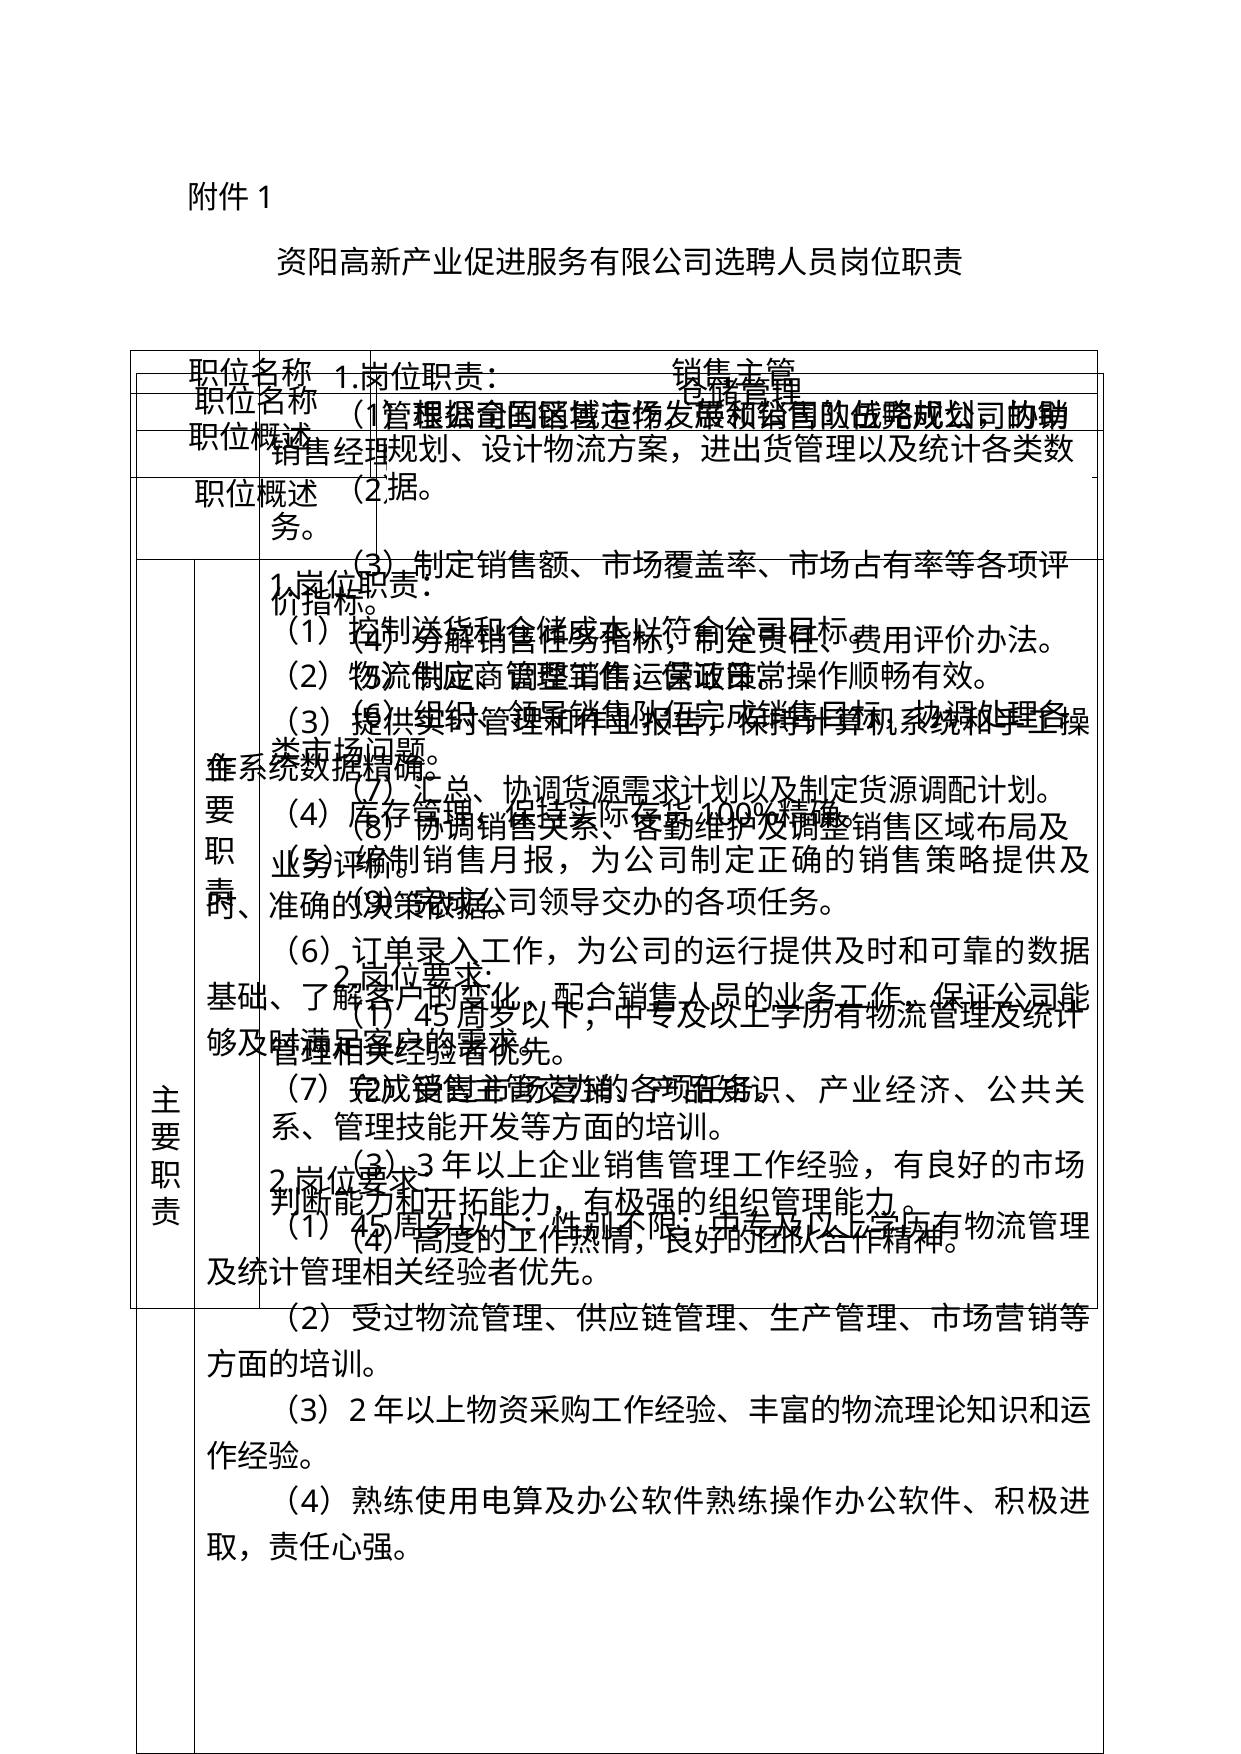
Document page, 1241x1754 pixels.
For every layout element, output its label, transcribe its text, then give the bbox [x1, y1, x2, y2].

table_cell 1.岗位职责： （1）控制送货和仓储成本以符合公司目标。 （2）物流供应商管理工作，保证日常操作顺畅有效。 （3）提供实时管理和作业报告，保持计算机系统和手工操作系统数据精确。 （4）库存管理，保持实际存货100%精确。 （5）编制销售月报，为公司制定正确的销售策略提供及时、准确的决策依据。 （6）订单录入工作，为公司的运行提供及时和可靠的数据基础、了解客户的变化，配合销售人员的业务工作，保证公司能够及时满足客户的需求。 （7）完成销售主管交办的各项任务。 2.岗位要求： （1）45周岁以下；性别不限；中专及以上学历有物流管理及统计管理相关经验者优先。 （2）受过物流管理、供应链管理、生产管理、市场营销等方面的培训。 （3）2年以上物资采购工作经验、丰富的物流理论知识和运作经验。 （4）熟练使用电算及办公软件熟练操作办公软件、积极进取，责任心强。 [195, 560, 1103, 1753]
text 附件1 [187, 162, 1053, 227]
table_cell 主 要 职 责 [137, 560, 194, 1753]
table_header 仓储管理 [377, 374, 1103, 429]
table_header 主 要 职 责 [131, 351, 259, 1308]
table_cell 规划、设计物流方案，进出货管理以及统计各类数据。 [377, 431, 1103, 558]
text 资阳高新产业促进服务有限公司选聘人员岗位职责 [187, 227, 1053, 292]
table_header 职位名称 [137, 374, 376, 429]
table_cell 职位概述 [137, 431, 376, 558]
